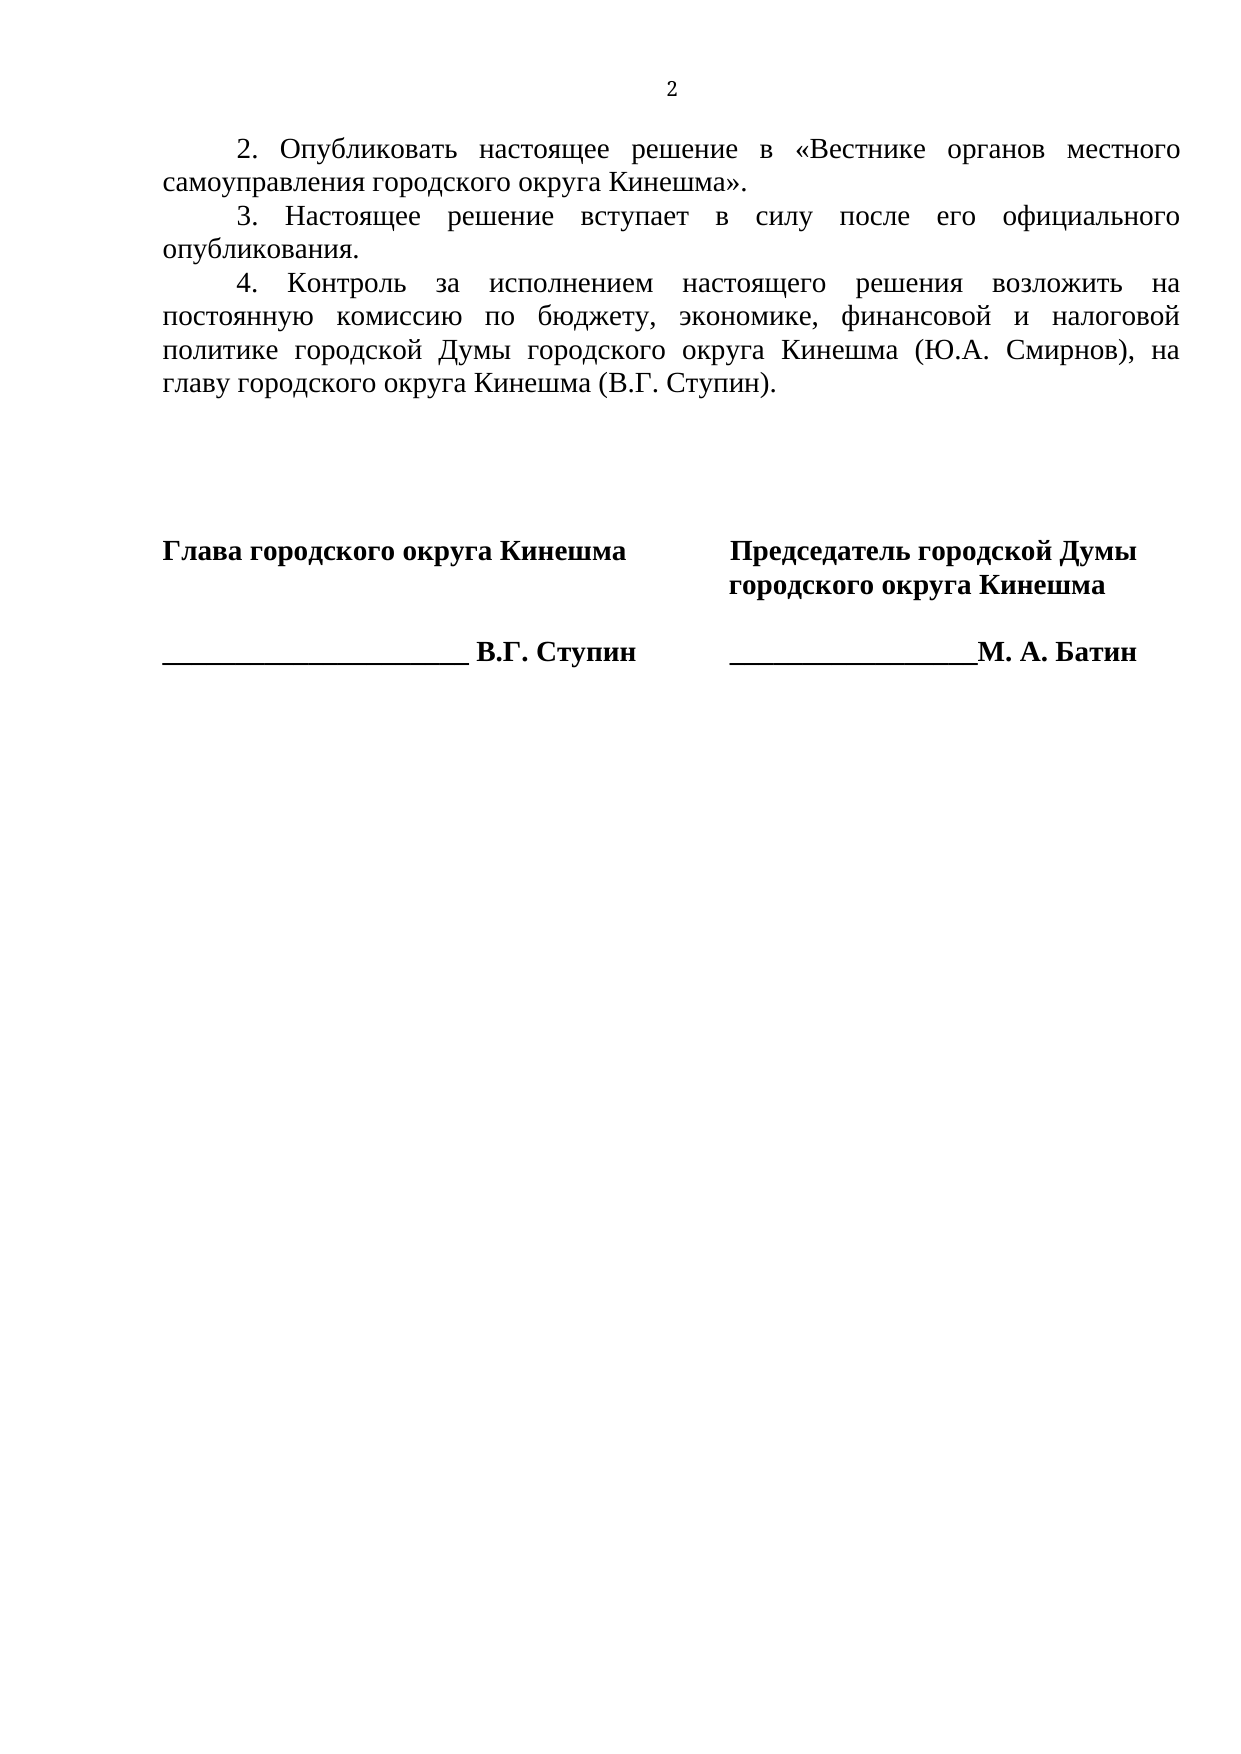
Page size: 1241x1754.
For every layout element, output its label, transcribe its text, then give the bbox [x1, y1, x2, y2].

table_header Председатель городской Думы городского округа Кинешма _________________М. А. Батин [650, 466, 1148, 667]
text 2. Опубликовать настоящее решение в «Вестнике органов местного самоуправления городского округа Кинешма». [162, 131, 1181, 198]
table_header Глава городского округа Кинешма _____________________ В.Г. Ступин [151, 466, 650, 667]
text 4. Контроль за исполнением настоящего решения возложить на постоянную комиссию по бюджету, экономике, финансовой и налоговой политике городской Думы городского округа Кинешма (Ю.А. Смирнов), на главу городского округа Кинешма (В.Г. Ступин). [162, 265, 1181, 399]
text 3. Настоящее решение вступает в силу после его официального опубликования. [162, 198, 1181, 265]
